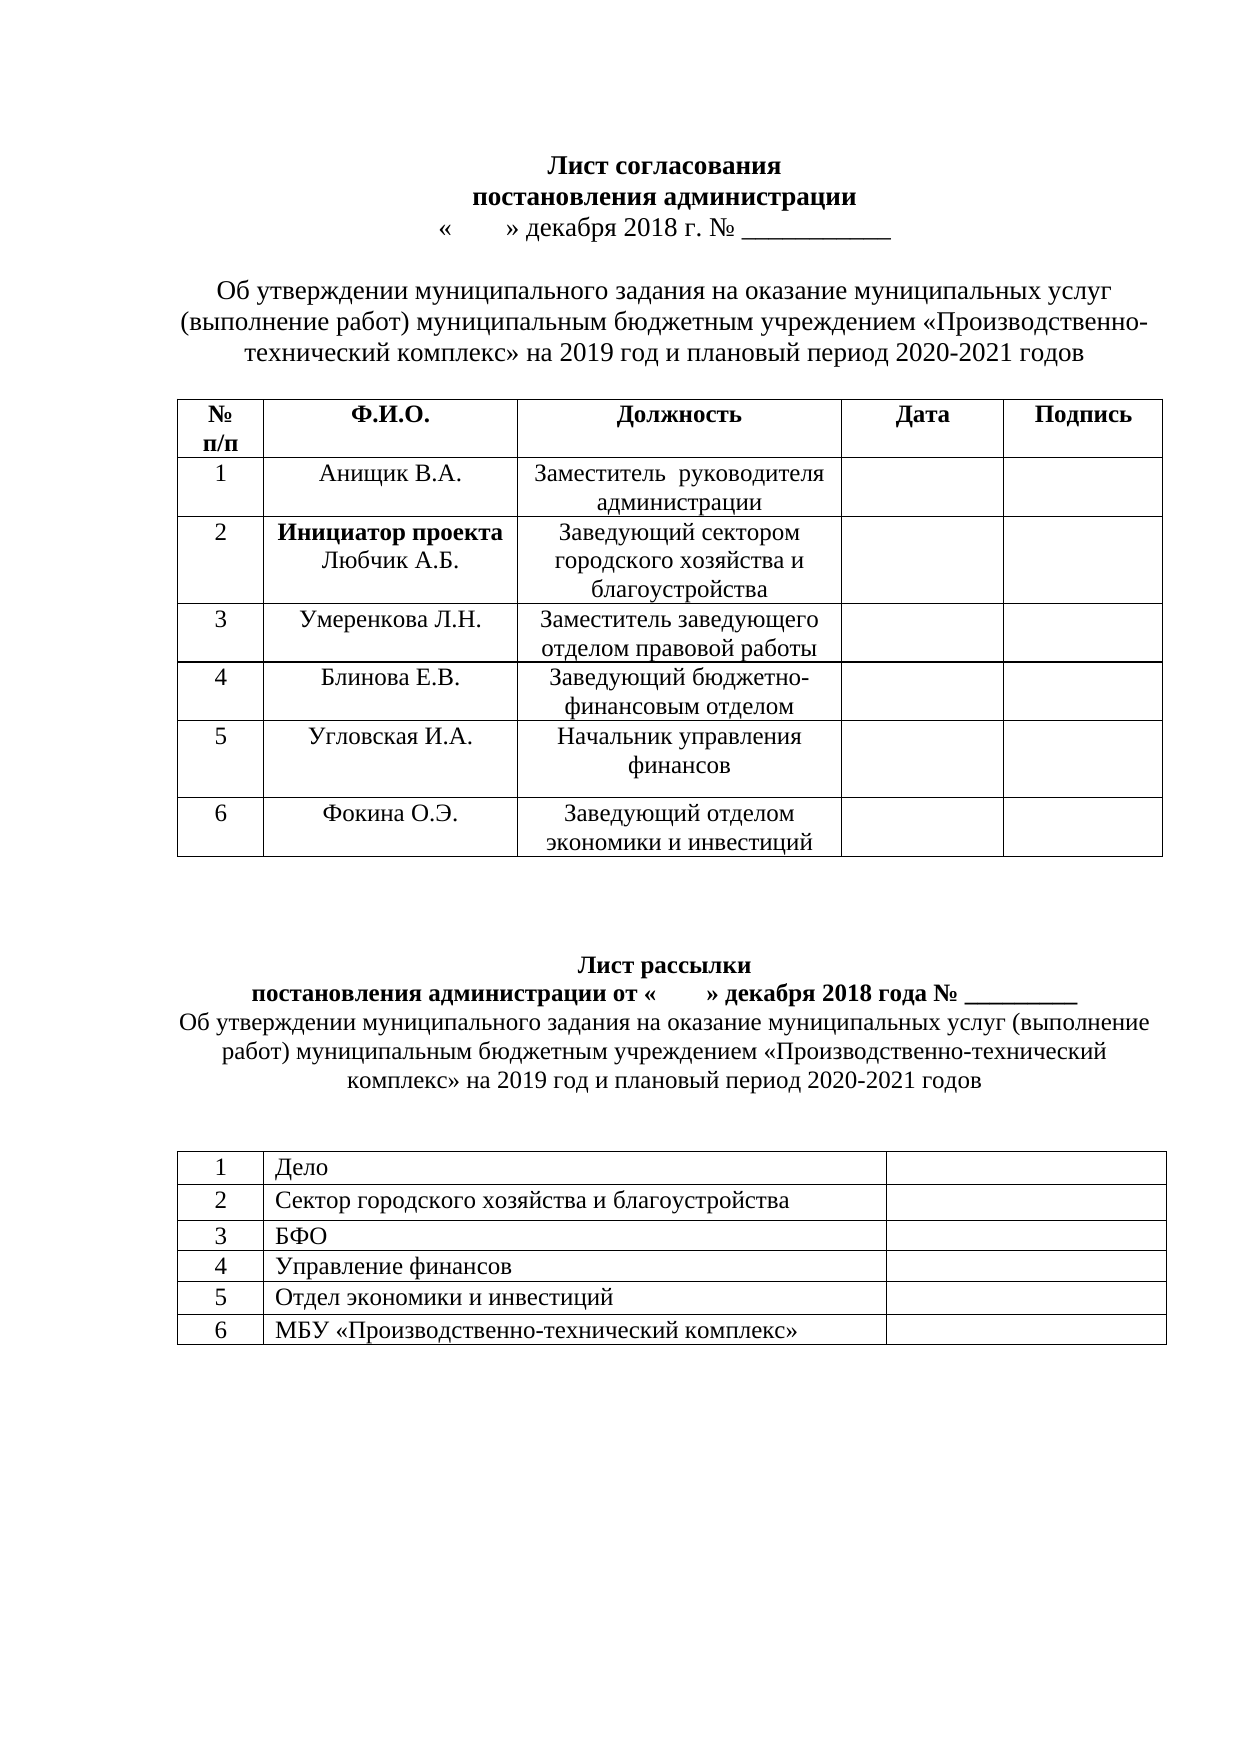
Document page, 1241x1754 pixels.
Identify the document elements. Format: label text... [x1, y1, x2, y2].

text Лист рассылки [177, 950, 1152, 978]
table_cell 6 [178, 1315, 263, 1343]
table_cell [842, 458, 1003, 516]
table_header [887, 1152, 1166, 1184]
table_cell [842, 663, 1003, 720]
table_cell Анищик В.А. [264, 458, 517, 516]
table_cell Инициатор проекта Любчик А.Б. [264, 517, 517, 603]
table_cell [887, 1185, 1166, 1220]
table_cell [842, 798, 1003, 856]
table_cell [887, 1251, 1166, 1281]
table_cell 3 [178, 1221, 263, 1250]
table_cell [1004, 663, 1162, 720]
text Лист согласования [177, 149, 1152, 180]
table_cell [1004, 458, 1162, 516]
table_cell 2 [178, 1185, 263, 1220]
table_cell [887, 1221, 1166, 1250]
table_cell Блинова Е.В. [264, 663, 517, 720]
table_cell Угловская И.А. [264, 721, 517, 797]
text постановления администрации от « » декабря 2018 года № _________ [177, 978, 1152, 1007]
table_cell Умеренкова Л.Н. [264, 604, 517, 661]
table_cell Заместитель заведующего отделом правовой работы [518, 604, 841, 661]
table_header № п/п [178, 400, 263, 457]
table_cell [887, 1282, 1166, 1314]
table_header Дата [842, 400, 1003, 457]
text « » декабря 2018 г. № ___________ [177, 212, 1152, 243]
table_cell Управление финансов [264, 1251, 886, 1281]
table_header Дело [264, 1152, 886, 1184]
table_cell [842, 517, 1003, 603]
table_cell 5 [178, 1282, 263, 1314]
table_cell Начальник управления финансов [518, 721, 841, 797]
table_header 1 [178, 1152, 263, 1184]
table_cell БФО [264, 1221, 886, 1250]
table_header Должность [518, 400, 841, 457]
table_cell [1004, 721, 1162, 797]
table_cell [1004, 517, 1162, 603]
table_cell 4 [178, 1251, 263, 1281]
table_cell 3 [178, 604, 263, 661]
table_cell Фокина О.Э. [264, 798, 517, 856]
text Об утверждении муниципального задания на оказание муниципальных услуг (выполнение работ) муниципальным бюджетным учреждением «Производственно-технический комплекс» на 2019 год и плановый период 2020-2021 годов [177, 1007, 1152, 1093]
table_cell [887, 1315, 1166, 1343]
table_cell [1004, 798, 1162, 856]
table_cell Заведующий бюджетно-финансовым отделом [518, 663, 841, 720]
table_cell 5 [178, 721, 263, 797]
table_cell 6 [178, 798, 263, 856]
table_header Ф.И.О. [264, 400, 517, 457]
table_cell Заведующий отделом экономики и инвестиций [518, 798, 841, 856]
table_cell Заместитель руководителя администрации [518, 458, 841, 516]
table_cell [842, 604, 1003, 661]
table_cell 2 [178, 517, 263, 603]
table_cell Заведующий сектором городского хозяйства и благоустройства [518, 517, 841, 603]
table_cell Сектор городского хозяйства и благоустройства [264, 1185, 886, 1220]
table_cell [842, 721, 1003, 797]
table_cell Отдел экономики и инвестиций [264, 1282, 886, 1314]
table_cell МБУ «Производственно-технический комплекс» [264, 1315, 886, 1343]
table_cell [1004, 604, 1162, 661]
text Об утверждении муниципального задания на оказание муниципальных услуг (выполнение работ) муниципальным бюджетным учреждением «Производственно-технический комплекс» на 2019 год и плановый период 2020-2021 годов [177, 274, 1152, 367]
table_header Подпись [1004, 400, 1162, 457]
text постановления администрации [177, 180, 1152, 212]
table_cell 4 [178, 663, 263, 720]
table_cell 1 [178, 458, 263, 516]
